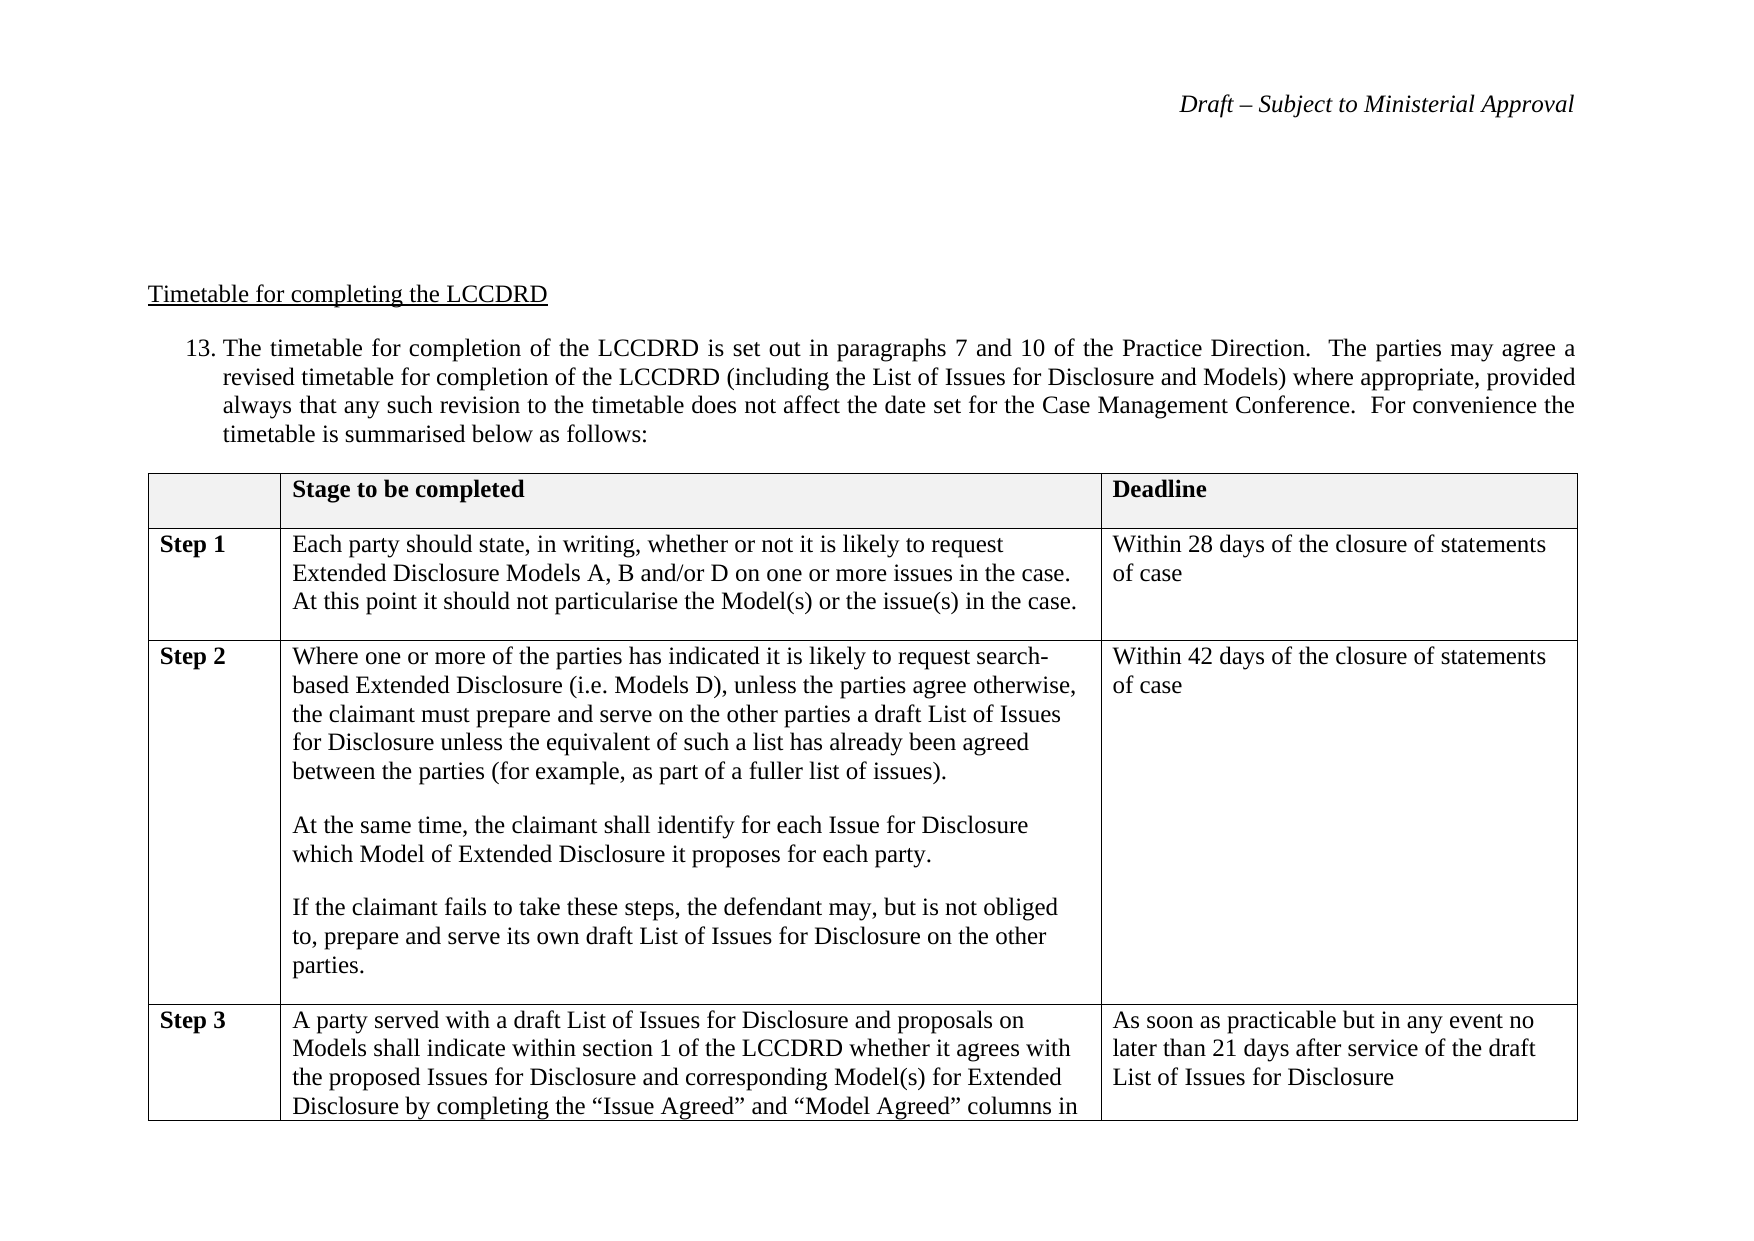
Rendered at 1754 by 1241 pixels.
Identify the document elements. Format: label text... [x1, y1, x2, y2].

table_header Stage to be completed [281, 474, 1101, 528]
table_cell Within 28 days of the closure of statements of case [1102, 529, 1577, 640]
list The timetable for completion of the LCCDRD is set out in paragraphs 7 and 10 of the Practice Direction. The parties may agree a revised timetable for completion of the LCCDRD (including the List of Issues for Disclosure and Models) where appropriate, provided always that any such revision to the timetable does not affect the date set for the Case Management Conference. For convenience the timetable is summarised below as follows: [185, 333, 1577, 448]
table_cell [1102, 1005, 1577, 1120]
table_cell Step 3 [149, 1005, 280, 1120]
table_header [149, 474, 280, 528]
table_header Deadline [1102, 474, 1577, 528]
table_cell Step 2 [149, 641, 280, 1004]
table_cell Step 1 [149, 529, 280, 640]
table_cell Each party should state, in writing, whether or not it is likely to request Extended Disclosure Models A, B and/or D on one or more issues in the case. At this point it should not particularise the Model(s) or the issue(s) in the case. [281, 529, 1101, 640]
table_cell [281, 1005, 1101, 1120]
table_cell Within 42 days of the closure of statements of case [1102, 641, 1577, 1004]
table_cell Where one or more of the parties has indicated it is likely to request search-based Extended Disclosure (i.e. Models D), unless the parties agree otherwise, the claimant must prepare and serve on the other parties a draft List of Issues for Disclosure unless the equivalent of such a list has already been agreed between the parties (for example, as part of a fuller list of issues). At the same time, the claimant shall identify for each Issue for Disclosure which Model of Extended Disclosure it proposes for each party. If the claimant fails to take these steps, the defendant may, but is not obliged to, prepare and serve its own draft List of Issues for Disclosure on the other parties. [281, 641, 1101, 1004]
text Timetable for completing the LCCDRD [148, 279, 1577, 308]
